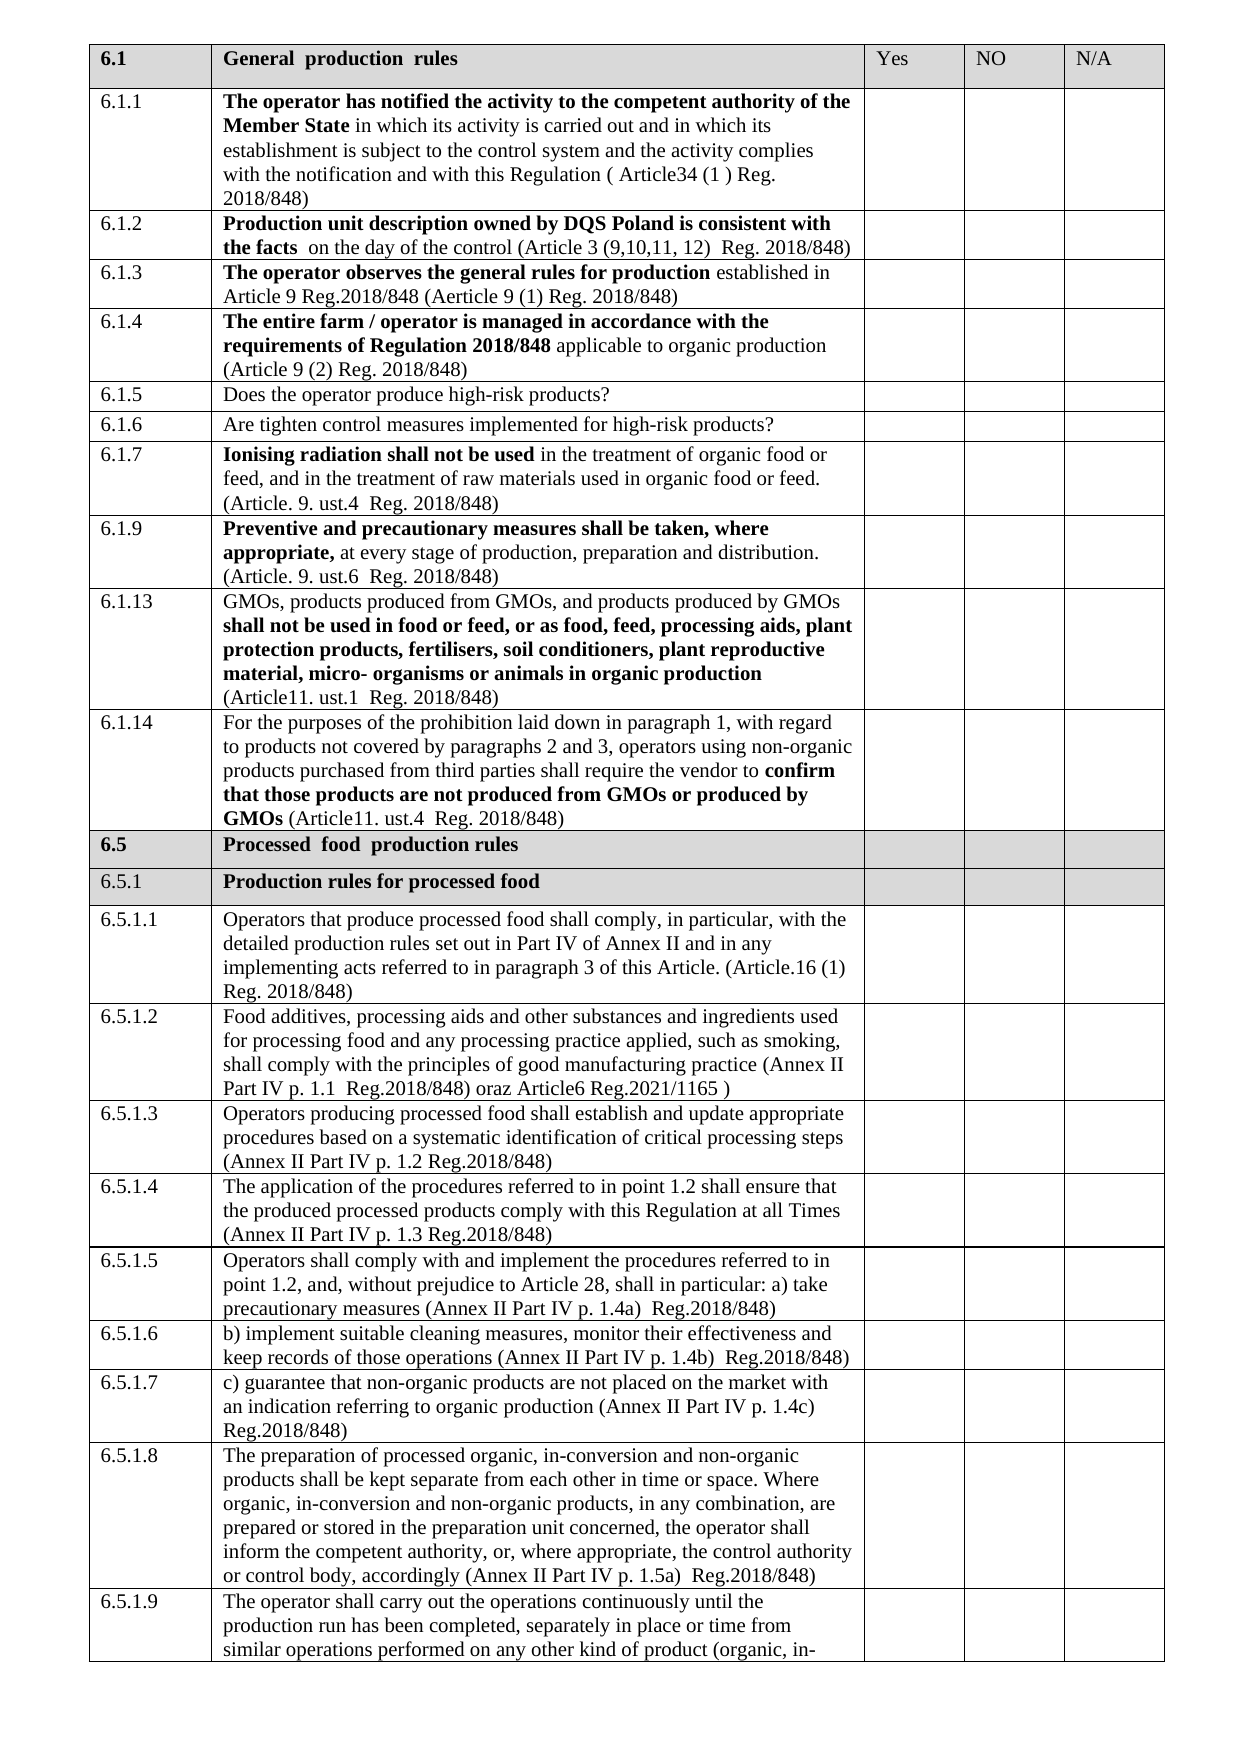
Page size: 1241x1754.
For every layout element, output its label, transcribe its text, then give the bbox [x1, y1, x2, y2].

table_cell 6.5.1.3 [90, 1101, 211, 1173]
table_cell Production unit description owned by DQS Poland is consistent with the facts on the day of the control (Article 3 (9,10,11, 12) Reg. 2018/848) [212, 211, 864, 259]
table_cell [965, 211, 1064, 259]
table_cell [965, 412, 1064, 441]
table_cell [865, 1174, 964, 1246]
table_cell [1065, 1589, 1164, 1661]
table_cell [965, 1248, 1064, 1320]
table_cell [1065, 516, 1164, 588]
table_cell c) guarantee that non-organic products are not placed on the market with an indication referring to organic production (Annex II Part IV p. 1.4c) Reg.2018/848) [212, 1370, 864, 1442]
table_cell [1065, 1321, 1164, 1369]
table_cell 6.5 [90, 831, 211, 868]
table_cell 6.5.1.1 [90, 906, 211, 1003]
table_cell [865, 382, 964, 411]
table_cell [965, 442, 1064, 514]
table_header 6.1 [90, 45, 211, 88]
table_cell [865, 869, 964, 905]
table_cell [1065, 382, 1164, 411]
table_cell [865, 89, 964, 210]
table_cell [965, 260, 1064, 308]
table_cell [965, 589, 1064, 709]
table_cell [1065, 1248, 1164, 1320]
table_cell [865, 1004, 964, 1100]
table_cell [1065, 869, 1164, 905]
table_cell [1065, 1004, 1164, 1100]
table_cell 6.5.1.7 [90, 1370, 211, 1442]
table_cell Preventive and precautionary measures shall be taken, where appropriate, at every stage of production, preparation and distribution. (Article. 9. ust.6 Reg. 2018/848) [212, 516, 864, 588]
table_cell Operators shall comply with and implement the procedures referred to in point 1.2, and, without prejudice to Article 28, shall in particular: a) take precautionary measures (Annex II Part IV p. 1.4a) Reg.2018/848) [212, 1248, 864, 1320]
table_cell 6.5.1.9 [90, 1589, 211, 1661]
table_cell [1065, 89, 1164, 210]
table_cell The operator has notified the activity to the competent authority of the Member State in which its activity is carried out and in which its establishment is subject to the control system and the activity complies with the notification and with this Regulation ( Article34 (1 ) Reg. 2018/848) [212, 89, 864, 210]
table_cell [865, 260, 964, 308]
table_cell Processed food production rules [212, 831, 864, 868]
table_cell [1065, 412, 1164, 441]
table_cell [1065, 1443, 1164, 1587]
table_cell [965, 869, 1064, 905]
table_cell The preparation of processed organic, in-conversion and non-organic products shall be kept separate from each other in time or space. Where organic, in-conversion and non-organic products, in any combination, are prepared or stored in the preparation unit concerned, the operator shall inform the competent authority, or, where appropriate, the control authority or control body, accordingly (Annex II Part IV p. 1.5a) Reg.2018/848) [212, 1443, 864, 1587]
table_cell [965, 831, 1064, 868]
table_cell [965, 309, 1064, 381]
table_cell 6.5.1.5 [90, 1248, 211, 1320]
table_cell 6.1.7 [90, 442, 211, 514]
table_cell [865, 1321, 964, 1369]
table_cell [1065, 211, 1164, 259]
table_cell 6.1.14 [90, 710, 211, 830]
table_cell Food additives, processing aids and other substances and ingredients used for processing food and any processing practice applied, such as smoking, shall comply with the principles of good manufacturing practice (Annex II Part IV p. 1.1 Reg.2018/848) oraz Article6 Reg.2021/1165 ) [212, 1004, 864, 1100]
table_cell Does the operator produce high-risk products? [212, 382, 864, 411]
table_cell [865, 412, 964, 441]
table_cell [865, 589, 964, 709]
table_header Yes [865, 45, 964, 88]
table_cell [965, 1370, 1064, 1442]
table_cell [965, 382, 1064, 411]
table_cell 6.1.5 [90, 382, 211, 411]
table_cell [965, 89, 1064, 210]
table_cell 6.5.1.8 [90, 1443, 211, 1587]
table_cell 6.5.1.6 [90, 1321, 211, 1369]
table_cell The entire farm / operator is managed in accordance with the requirements of Regulation 2018/848 applicable to organic production (Article 9 (2) Reg. 2018/848) [212, 309, 864, 381]
table_cell Ionising radiation shall not be used in the treatment of organic food or feed, and in the treatment of raw materials used in organic food or feed. (Article. 9. ust.4 Reg. 2018/848) [212, 442, 864, 514]
table_cell [1065, 260, 1164, 308]
table_cell [865, 1370, 964, 1442]
table_cell For the purposes of the prohibition laid down in paragraph 1, with regard to products not covered by paragraphs 2 and 3, operators using non-organic products purchased from third parties shall require the vendor to confirm that those products are not produced from GMOs or produced by GMOs (Article11. ust.4 Reg. 2018/848) [212, 710, 864, 830]
table_cell [865, 1589, 964, 1661]
table_cell [865, 516, 964, 588]
table_cell [1065, 906, 1164, 1003]
table_cell [865, 1443, 964, 1587]
table_cell Operators that produce processed food shall comply, in particular, with the detailed production rules set out in Part IV of Annex II and in any implementing acts referred to in paragraph 3 of this Article. (Article.16 (1) Reg. 2018/848) [212, 906, 864, 1003]
table_cell GMOs, products produced from GMOs, and products produced by GMOs shall not be used in food or feed, or as food, feed, processing aids, plant protection products, fertilisers, soil conditioners, plant reproductive material, micro- organisms or animals in organic production (Article11. ust.1 Reg. 2018/848) [212, 589, 864, 709]
table_cell [1065, 831, 1164, 868]
table_cell 6.1.6 [90, 412, 211, 441]
table_cell 6.5.1 [90, 869, 211, 905]
table_cell [865, 442, 964, 514]
table_cell [865, 1101, 964, 1173]
table_cell 6.1.13 [90, 589, 211, 709]
table_cell [1065, 589, 1164, 709]
table_cell [1065, 309, 1164, 381]
table_cell [1065, 1370, 1164, 1442]
table_cell [865, 906, 964, 1003]
table_cell 6.1.1 [90, 89, 211, 210]
table_cell [1065, 710, 1164, 830]
table_cell [865, 710, 964, 830]
table_cell [965, 1004, 1064, 1100]
table_cell 6.5.1.4 [90, 1174, 211, 1246]
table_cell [212, 1589, 864, 1661]
table_cell [965, 1174, 1064, 1246]
table_cell [965, 710, 1064, 830]
table_cell 6.1.3 [90, 260, 211, 308]
table_cell Are tighten control measures implemented for high-risk products? [212, 412, 864, 441]
table_cell [1065, 1174, 1164, 1246]
table_cell [965, 1589, 1064, 1661]
table_cell 6.1.9 [90, 516, 211, 588]
table_cell [965, 516, 1064, 588]
table_cell Production rules for processed food [212, 869, 864, 905]
table_cell [865, 211, 964, 259]
table_cell b) implement suitable cleaning measures, monitor their effectiveness and keep records of those operations (Annex II Part IV p. 1.4b) Reg.2018/848) [212, 1321, 864, 1369]
table_cell The application of the procedures referred to in point 1.2 shall ensure that the produced processed products comply with this Regulation at all Times (Annex II Part IV p. 1.3 Reg.2018/848) [212, 1174, 864, 1246]
table_cell [965, 1443, 1064, 1587]
table_header NO [965, 45, 1064, 88]
table_cell [965, 1101, 1064, 1173]
table_cell Operators producing processed food shall establish and update appropriate procedures based on a systematic identification of critical processing steps (Annex II Part IV p. 1.2 Reg.2018/848) [212, 1101, 864, 1173]
table_header General production rules [212, 45, 864, 88]
table_cell [1065, 1101, 1164, 1173]
table_header N/A [1065, 45, 1164, 88]
table_cell [865, 831, 964, 868]
table_cell 6.5.1.2 [90, 1004, 211, 1100]
table_cell [965, 906, 1064, 1003]
table_cell [865, 309, 964, 381]
table_cell [1065, 442, 1164, 514]
table_cell The operator observes the general rules for production established in Article 9 Reg.2018/848 (Aerticle 9 (1) Reg. 2018/848) [212, 260, 864, 308]
table_cell [865, 1248, 964, 1320]
table_cell 6.1.2 [90, 211, 211, 259]
table_cell [965, 1321, 1064, 1369]
table_cell 6.1.4 [90, 309, 211, 381]
